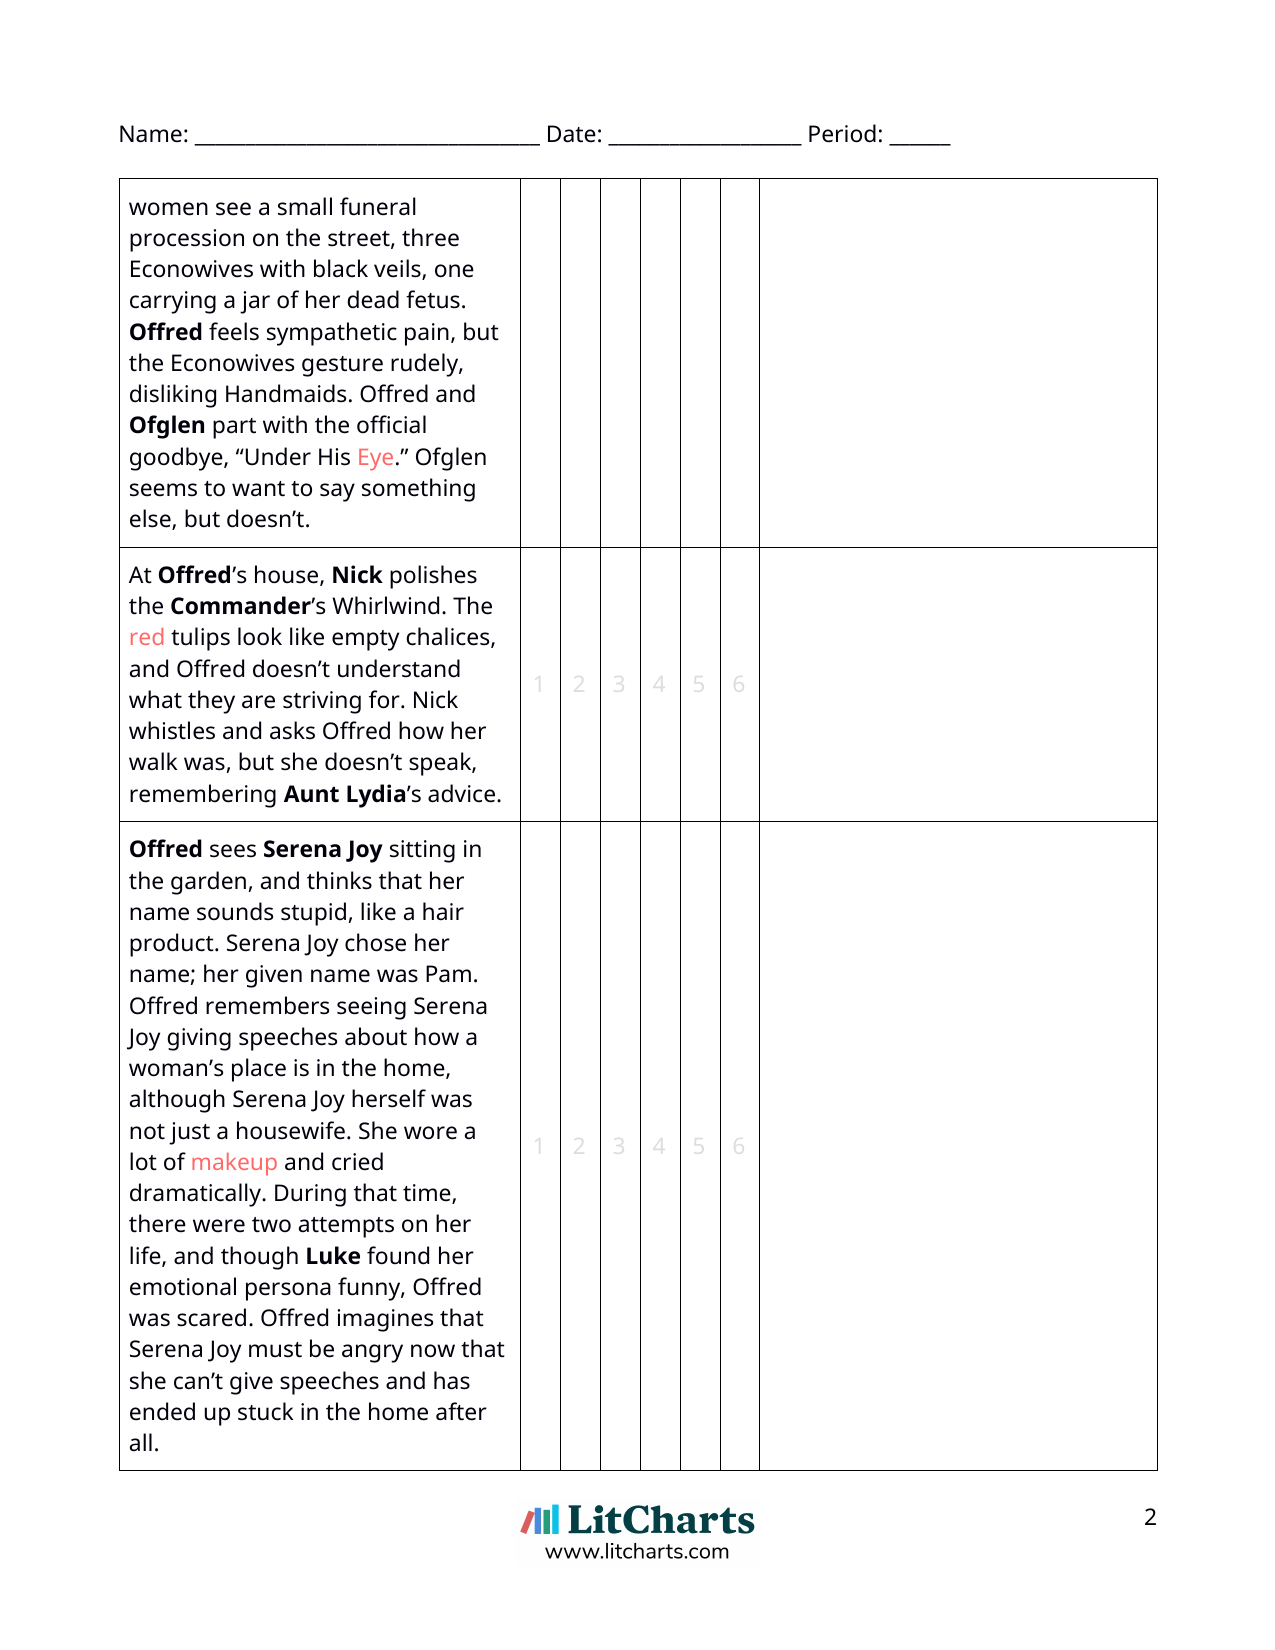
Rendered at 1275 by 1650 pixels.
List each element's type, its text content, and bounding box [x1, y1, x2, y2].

table_cell 4 [641, 822, 680, 1470]
table_cell 5 [681, 822, 720, 1470]
table_cell 1 [521, 179, 560, 546]
table_cell 1 [521, 548, 560, 821]
table_cell [760, 548, 1157, 821]
table_cell 4 [641, 548, 680, 821]
table_cell 5 [681, 179, 720, 546]
table_cell 6 [721, 179, 759, 546]
table_cell 2 [561, 179, 600, 546]
table_cell 6 [721, 822, 759, 1470]
table_cell 3 [601, 548, 640, 821]
table_cell At Offred’s house, Nick polishes the Commander’s Whirlwind. The red tulips look like empty chalices, and Offred doesn’t understand what they are striving for. Nick whistles and asks Offred how her walk was, but she doesn’t speak, remembering Aunt Lydia’s advice. [120, 548, 520, 821]
table_cell 5 [681, 548, 720, 821]
table_cell 3 [601, 822, 640, 1470]
picture [514, 1498, 761, 1567]
table_cell 4 [641, 179, 680, 546]
table_cell [760, 822, 1157, 1470]
table_cell 1 [521, 822, 560, 1470]
table_cell 2 [561, 548, 600, 821]
table_cell 6 [721, 548, 759, 821]
table_cell 2 [561, 822, 600, 1470]
table_cell Offred sees Serena Joy sitting in the garden, and thinks that her name sounds stupid, like a hair product. Serena Joy chose her name; her given name was Pam. Offred remembers seeing Serena Joy giving speeches about how a woman’s place is in the home, although Serena Joy herself was not just a housewife. She wore a lot of makeup and cried dramatically. During that time, there were two attempts on her life, and though Luke found her emotional persona funny, Offred was scared. Offred imagines that Serena Joy must be angry now that she can’t give speeches and has ended up stuck in the home after all. [120, 822, 520, 1470]
table_cell [760, 179, 1157, 546]
table_cell 3 [601, 179, 640, 546]
